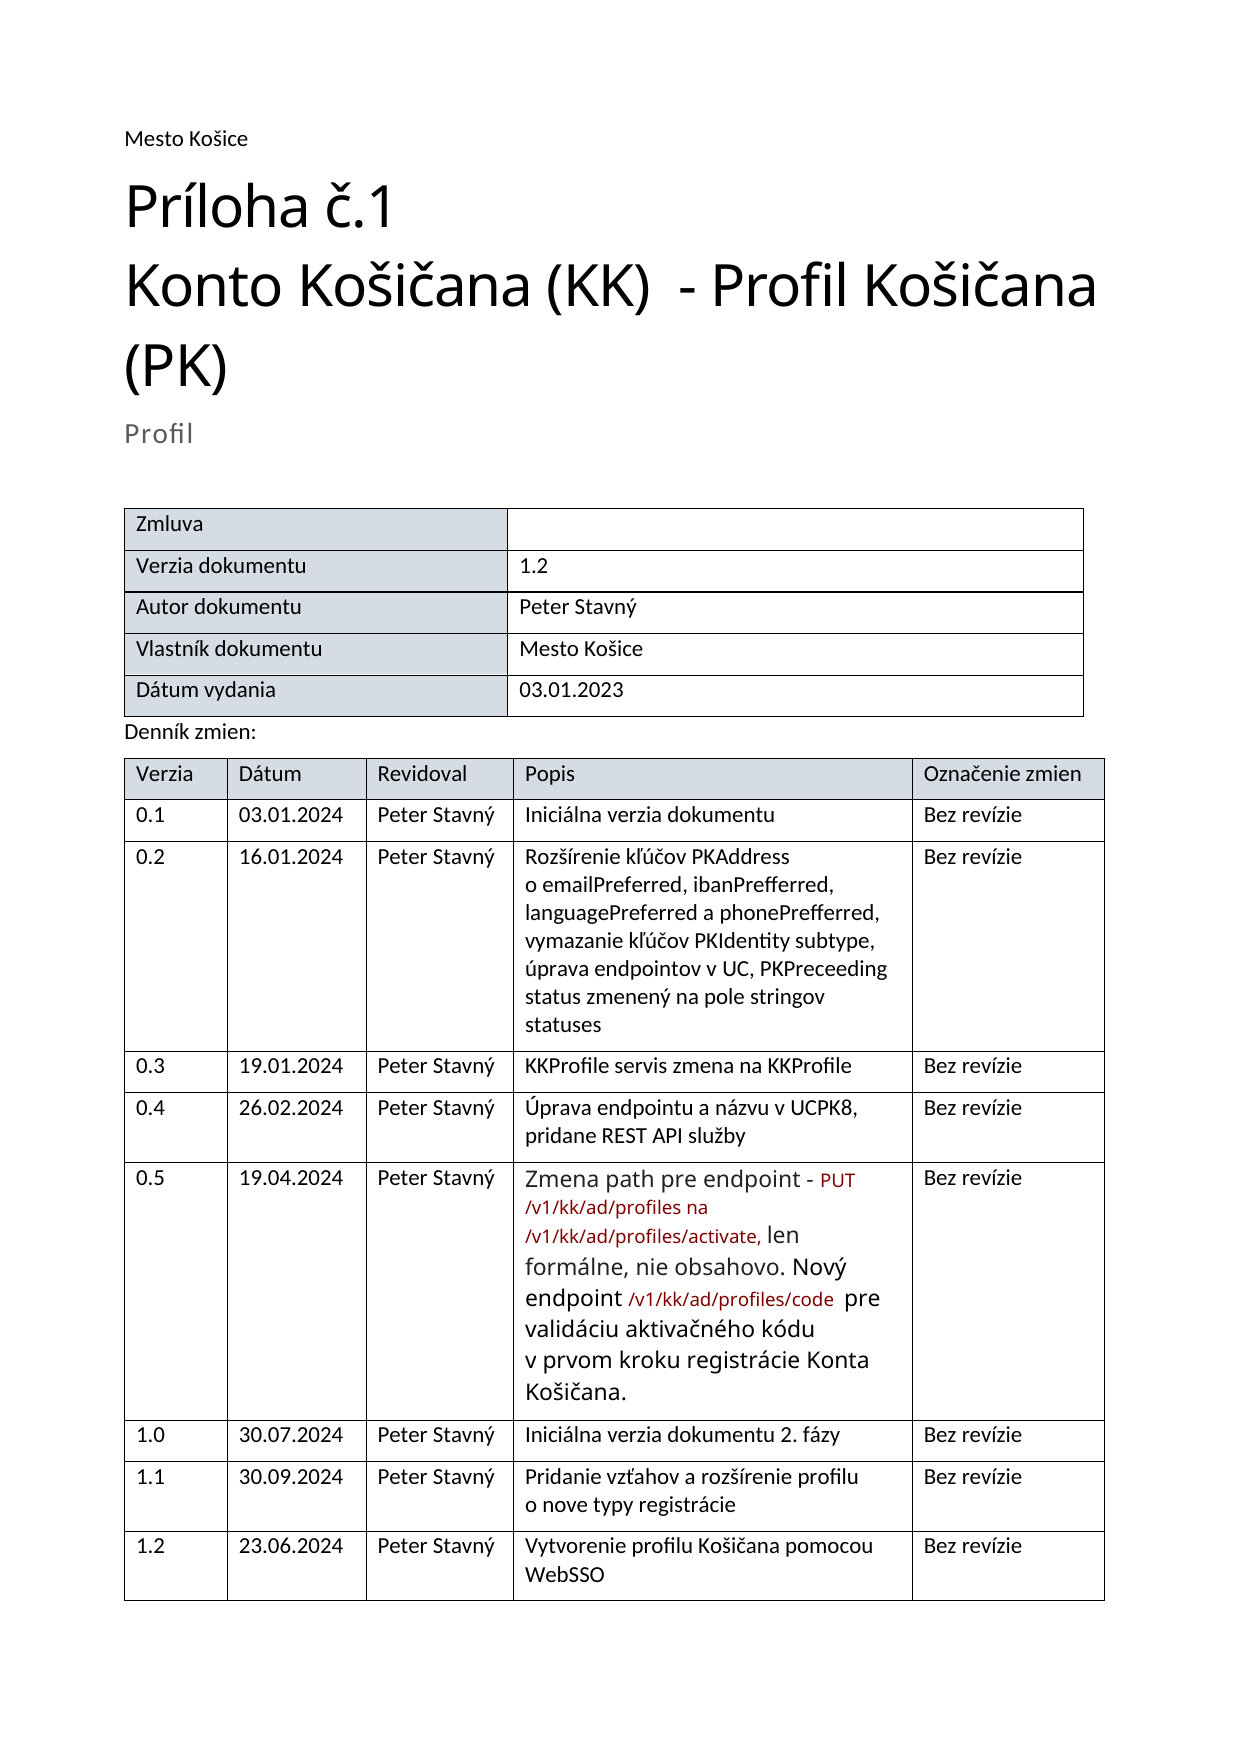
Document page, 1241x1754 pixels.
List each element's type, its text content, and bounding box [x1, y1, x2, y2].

table_cell Vytvorenie profilu Košičana pomocou WebSSO [514, 1532, 912, 1600]
table_cell Peter Stavný [367, 1163, 513, 1419]
table_cell 1.1 [125, 1462, 227, 1531]
table_header Zmluva [125, 509, 507, 550]
table_header Verzia [125, 759, 227, 799]
table_cell Peter Stavný [367, 1093, 513, 1162]
table_header Dátum [228, 759, 366, 799]
title Príloha č.1 [124, 164, 1152, 244]
table_header Revidoval [367, 759, 513, 799]
table_cell 0.2 [125, 842, 227, 1051]
table_cell Peter Stavný [367, 842, 513, 1051]
table_cell Bez revízie [913, 1052, 1104, 1092]
table_cell 03.01.2024 [228, 800, 366, 841]
table_cell Mesto Košice [508, 634, 1083, 674]
table_cell Vlastník dokumentu [125, 634, 507, 674]
table_cell 30.07.2024 [228, 1421, 366, 1461]
table_cell Bez revízie [913, 1462, 1104, 1531]
table_header Popis [514, 759, 912, 799]
table_cell 1.2 [508, 551, 1083, 591]
table_cell Peter Stavný [367, 1532, 513, 1600]
table_cell 0.3 [125, 1052, 227, 1092]
table_cell Rozšírenie kľúčov PKAddress o emailPreferred, ibanPrefferred, languagePreferred a phonePrefferred, vymazanie kľúčov PKIdentity subtype, úprava endpointov v UC, PKPreceeding status zmenený na pole stringov statuses [514, 842, 912, 1051]
table_cell 03.01.2023 [508, 676, 1083, 716]
table_cell 0.5 [125, 1163, 227, 1419]
table_cell 0.1 [125, 800, 227, 841]
table_cell Bez revízie [913, 1163, 1104, 1419]
table_cell Verzia dokumentu [125, 551, 507, 591]
table_cell 19.01.2024 [228, 1052, 366, 1092]
text Denník zmien: [124, 717, 1152, 745]
title Konto Košičana (KK) - Profil Košičana (PK) [124, 244, 1152, 403]
table_cell Bez revízie [913, 842, 1104, 1051]
table_cell Iniciálna verzia dokumentu 2. fázy [514, 1421, 912, 1461]
table_cell 16.01.2024 [228, 842, 366, 1051]
table_cell 1.2 [125, 1532, 227, 1600]
subtitle Profil [124, 416, 1152, 451]
text Mesto Košice [124, 124, 1152, 152]
table_cell Peter Stavný [367, 1052, 513, 1092]
table_cell Bez revízie [913, 800, 1104, 841]
table_cell 30.09.2024 [228, 1462, 366, 1531]
table_cell Autor dokumentu [125, 593, 507, 633]
table_cell Bez revízie [913, 1421, 1104, 1461]
table_cell 1.0 [125, 1421, 227, 1461]
table_cell Peter Stavný [367, 1462, 513, 1531]
table_cell Peter Stavný [508, 593, 1083, 633]
table_cell Peter Stavný [367, 1421, 513, 1461]
table_cell Peter Stavný [367, 800, 513, 841]
table_cell Bez revízie [913, 1532, 1104, 1600]
table_cell Iniciálna verzia dokumentu [514, 800, 912, 841]
table_cell Dátum vydania [125, 676, 507, 716]
table_header [508, 509, 1083, 550]
table_cell Úprava endpointu a názvu v UCPK8, pridane REST API služby [514, 1093, 912, 1162]
table_cell 0.4 [125, 1093, 227, 1162]
table_cell 23.06.2024 [228, 1532, 366, 1600]
table_cell KKProfile servis zmena na KKProfile [514, 1052, 912, 1092]
table_cell 19.04.2024 [228, 1163, 366, 1419]
table_cell Zmena path pre endpoint - PUT /v1/kk/ad/profiles na /v1/kk/ad/profiles/activate, len formálne, nie obsahovo. Nový endpoint /v1/kk/ad/profiles/code pre validáciu aktivačného kódu v prvom kroku registrácie Konta Košičana. [514, 1163, 912, 1419]
table_cell Pridanie vzťahov a rozšírenie profilu o nove typy registrácie [514, 1462, 912, 1531]
table_cell 26.02.2024 [228, 1093, 366, 1162]
table_header Označenie zmien [913, 759, 1104, 799]
table_cell Bez revízie [913, 1093, 1104, 1162]
